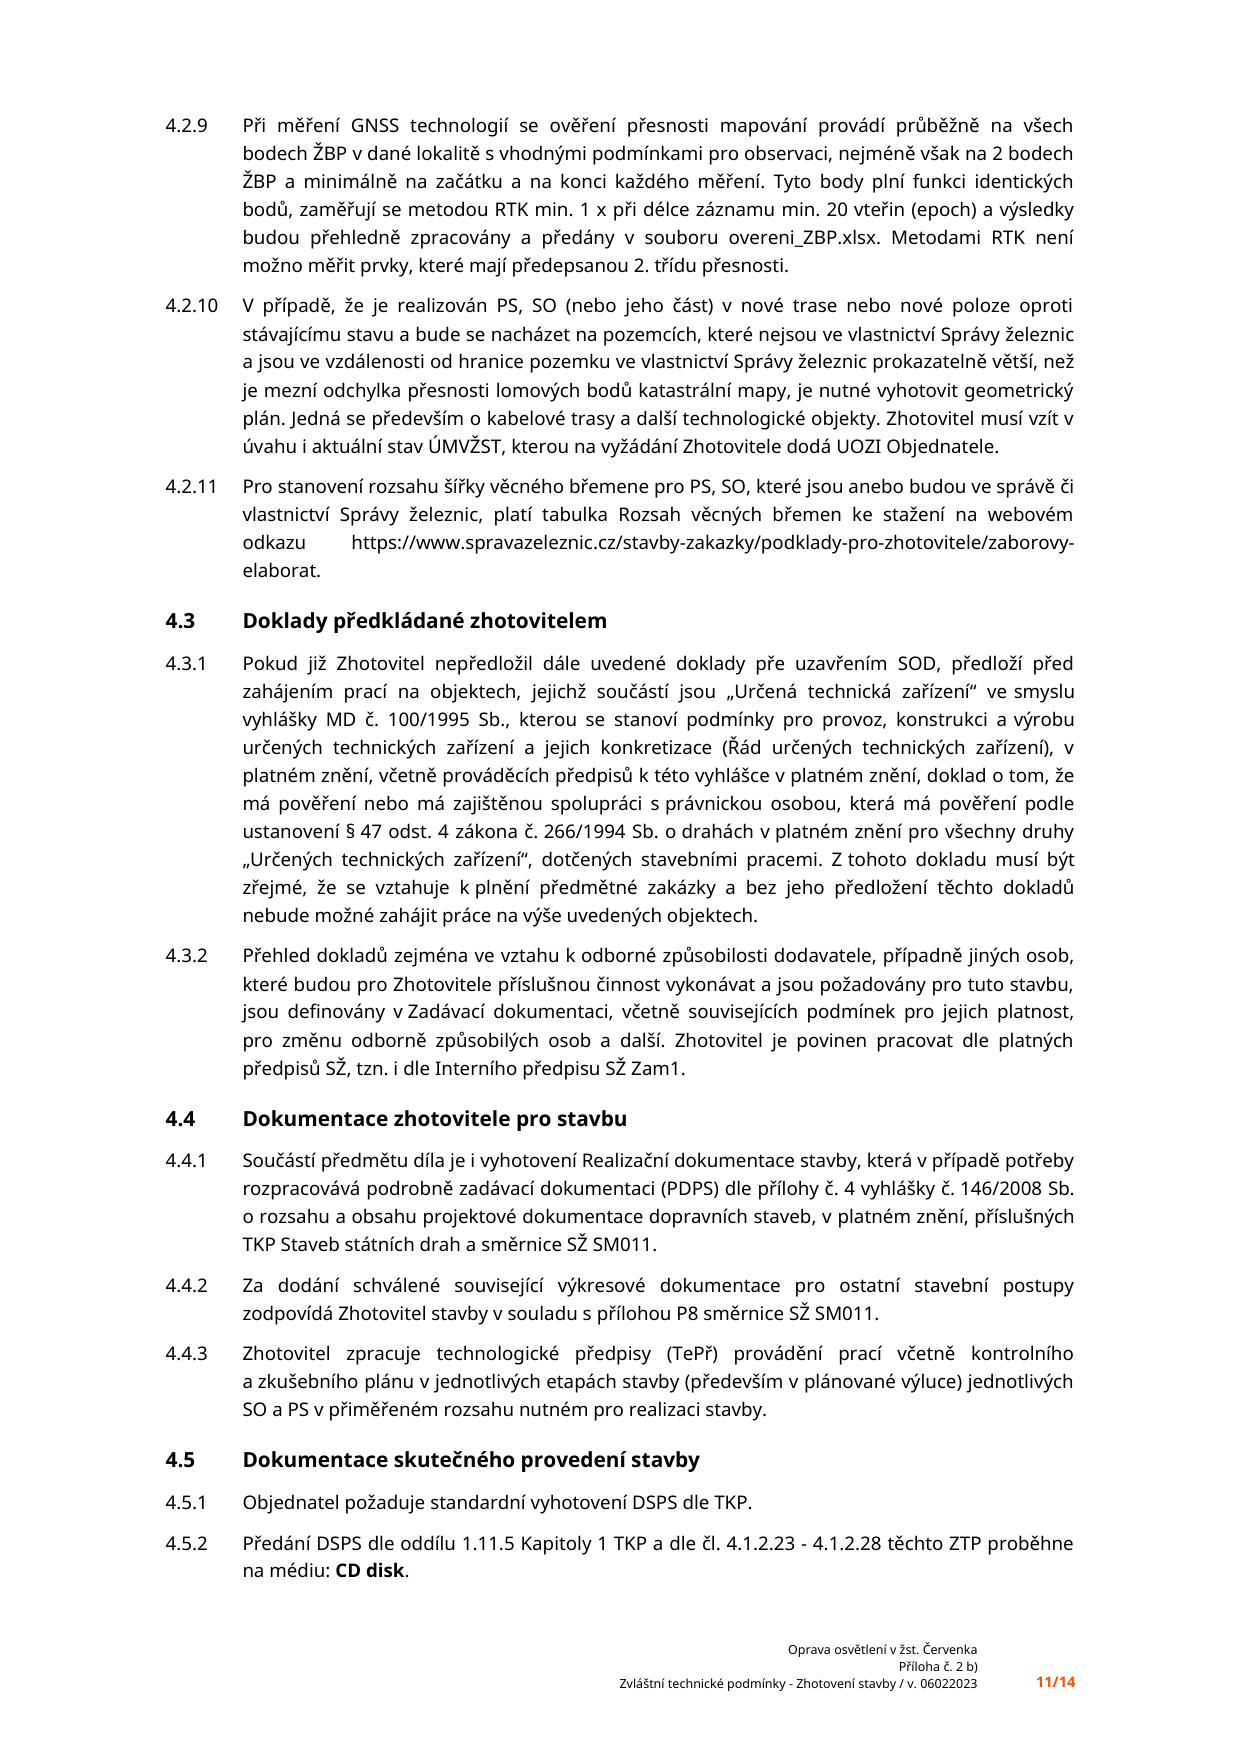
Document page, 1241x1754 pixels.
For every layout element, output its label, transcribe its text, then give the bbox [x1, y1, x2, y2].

text Dokumentace skutečného provedení stavby [165, 1446, 1075, 1474]
text Předání DSPS dle oddílu 1.11.5 Kapitoly 1 TKP a dle čl. 4.1.2.23 - 4.1.2.28 těchto ZTP proběhne na médiu: CD disk. [165, 1530, 1075, 1583]
text Zhotovitel zpracuje technologické předpisy (TePř) provádění prací včetně kontrolního a zkušebního plánu v jednotlivých etapách stavby (především v plánované výluce) jednotlivých SO a PS v přiměřeném rozsahu nutném pro realizaci stavby. [165, 1341, 1075, 1422]
text Součástí předmětu díla je i vyhotovení Realizační dokumentace stavby, která v případě potřeby rozpracovává podrobně zadávací dokumentaci (PDPS) dle přílohy č. 4 vyhlášky č. 146/2008 Sb. o rozsahu a obsahu projektové dokumentace dopravních staveb, v platném znění, příslušných TKP Staveb státních drah a směrnice SŽ SM011. [165, 1147, 1075, 1257]
text Při měření GNSS technologií se ověření přesnosti mapování provádí průběžně na všech bodech ŽBP v dané lokalitě s vhodnými podmínkami pro observaci, nejméně však na 2 bodech ŽBP a minimálně na začátku a na konci každého měření. Tyto body plní funkci identických bodů, zaměřují se metodou RTK min. 1 x při délce záznamu min. 20 vteřin (epoch) a výsledky budou přehledně zpracovány a předány v souboru overeni_ZBP.xlsx. Metodami RTK není možno měřit prvky, které mají předepsanou 2. třídu přesnosti. [165, 112, 1075, 278]
text Za dodání schválené související výkresové dokumentace pro ostatní stavební postupy zodpovídá Zhotovitel stavby v souladu s přílohou P8 směrnice SŽ SM011. [165, 1272, 1075, 1326]
text Přehled dokladů zejména ve vztahu k odborné způsobilosti dodavatele, případně jiných osob, které budou pro Zhotovitele příslušnou činnost vykonávat a jsou požadovány pro tuto stavbu, jsou definovány v Zadávací dokumentaci, včetně souvisejících podmínek pro jejich platnost, pro změnu odborně způsobilých osob a další. Zhotovitel je povinen pracovat dle platných předpisů SŽ, tzn. i dle Interního předpisu SŽ Zam1. [165, 943, 1075, 1080]
text V případě, že je realizován PS, SO (nebo jeho část) v nové trase nebo nové poloze oproti stávajícímu stavu a bude se nacházet na pozemcích, které nejsou ve vlastnictví Správy železnic a jsou ve vzdálenosti od hranice pozemku ve vlastnictví Správy železnic prokazatelně větší, než je mezní odchylka přesnosti lomových bodů katastrální mapy, je nutné vyhotovit geometrický plán. Jedná se především o kabelové trasy a další technologické objekty. Zhotovitel musí vzít v úvahu i aktuální stav ÚMVŽST, kterou na vyžádání Zhotovitele dodá UOZI Objednatele. [165, 293, 1075, 458]
text Objednatel požaduje standardní vyhotovení DSPS dle TKP. [165, 1489, 1075, 1515]
text Dokumentace zhotovitele pro stavbu [165, 1104, 1075, 1132]
text Doklady předkládané zhotovitelem [165, 606, 1075, 635]
text Pokud již Zhotovitel nepředložil dále uvedené doklady pře uzavřením SOD, předloží před zahájením prací na objektech, jejichž součástí jsou „Určená technická zařízení“ ve smyslu vyhlášky MD č. 100/1995 Sb., kterou se stanoví podmínky pro provoz, konstrukci a výrobu určených technických zařízení a jejich konkretizace (Řád určených technických zařízení), v platném znění, včetně prováděcích předpisů k této vyhlášce v platném znění, doklad o tom, že má pověření nebo má zajištěnou spolupráci s právnickou osobou, která má pověření podle ustanovení § 47 odst. 4 zákona č. 266/1994 Sb. o drahách v platném znění pro všechny druhy „Určených technických zařízení“, dotčených stavebními pracemi. Z tohoto dokladu musí být zřejmé, že se vztahuje k plnění předmětné zakázky a bez jeho předložení těchto dokladů nebude možné zahájit práce na výše uvedených objektech. [165, 650, 1075, 928]
text Pro stanovení rozsahu šířky věcného břemene pro PS, SO, které jsou anebo budou ve správě či vlastnictví Správy železnic, platí tabulka Rozsah věcných břemen ke stažení na webovém odkazu https://www.spravazeleznic.cz/stavby-zakazky/podklady-pro-zhotovitele/zaborovy-elaborat. [165, 473, 1075, 583]
